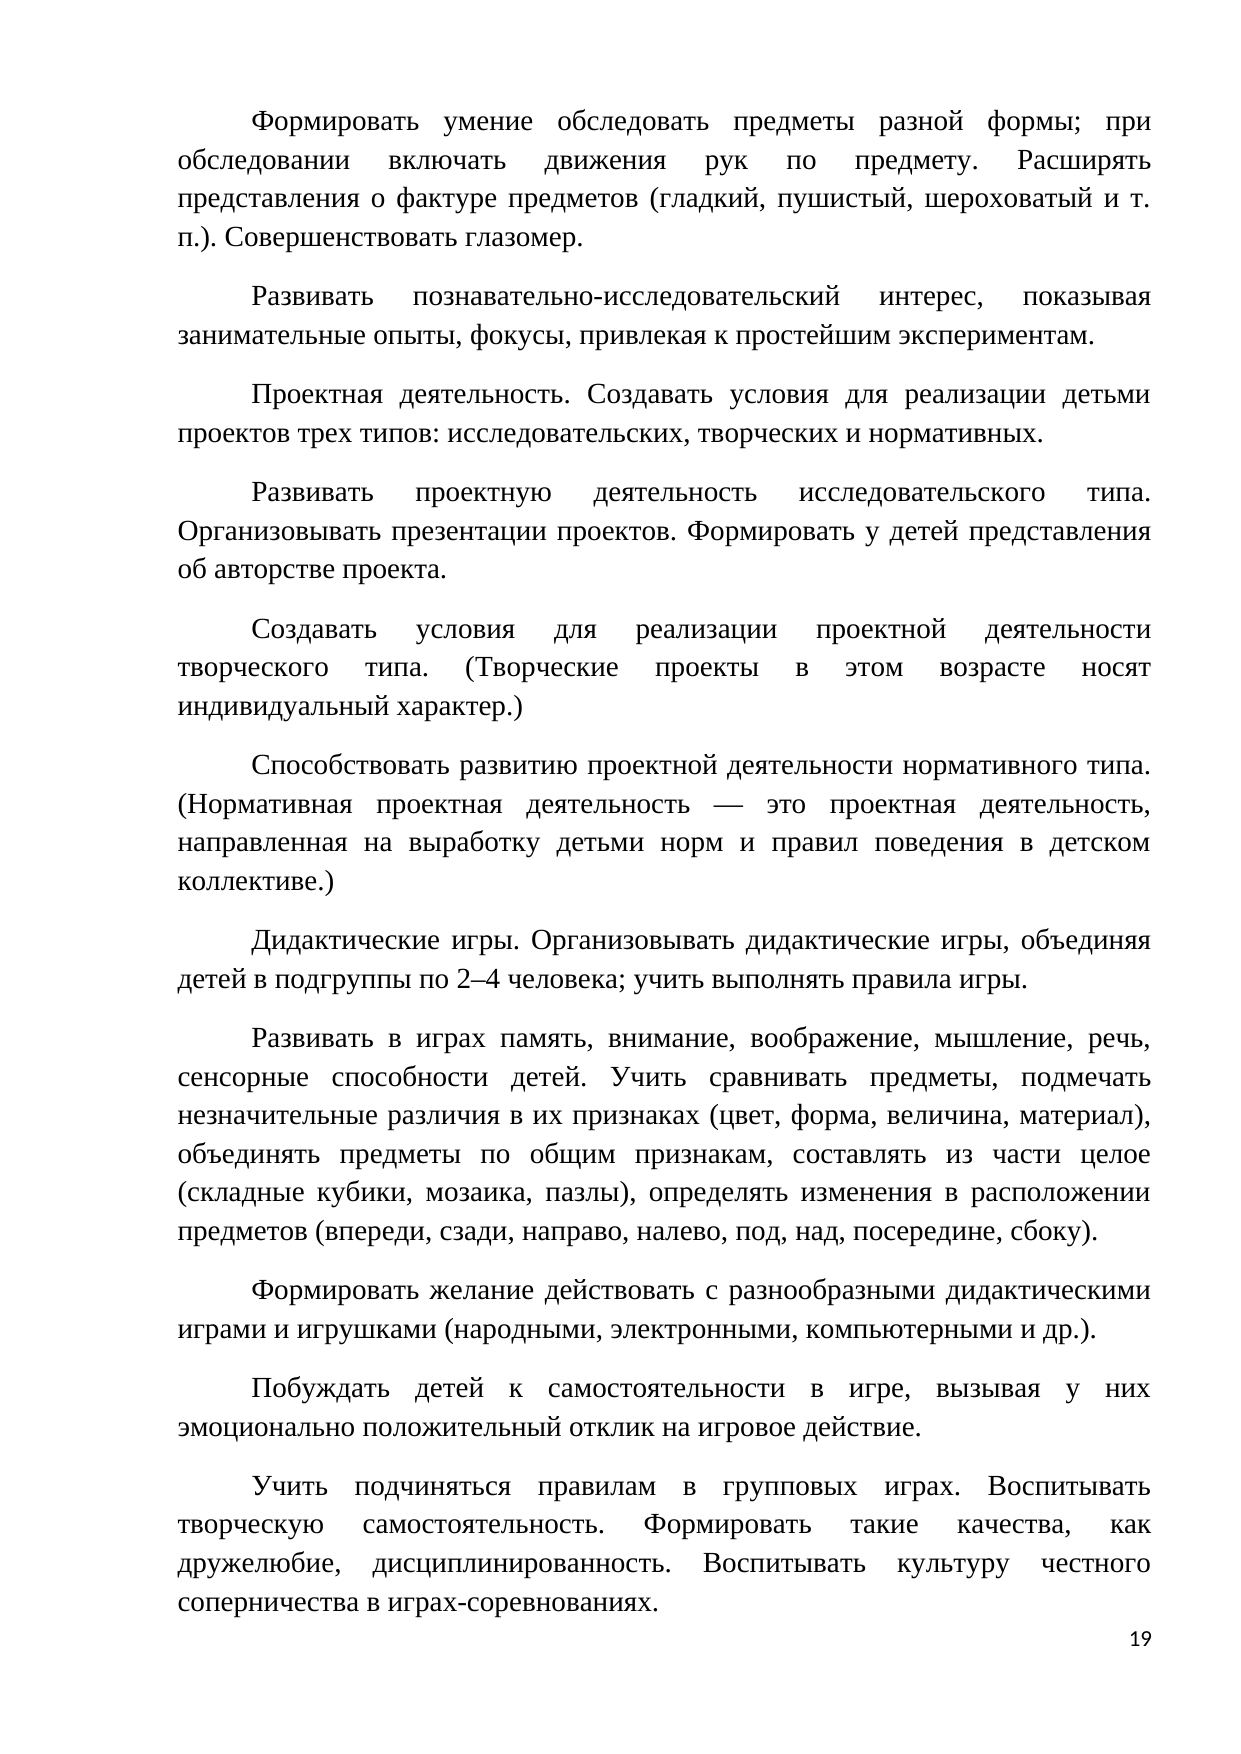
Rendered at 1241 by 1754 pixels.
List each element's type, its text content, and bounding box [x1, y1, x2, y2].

text Проектная деятельность. Создавать условия для реализации детьми проектов трех типов: исследовательских, творческих и нормативных. [177, 376, 1152, 448]
text Формировать желание действовать с разнообразными дидактическими играми и игрушками (народными, электронными, компьютерными и др.). [177, 1272, 1152, 1344]
text Развивать познавательно-исследовательский интерес, показывая занимательные опыты, фокусы, привлекая к простейшим экспериментам. [177, 278, 1152, 351]
text Дидактические игры. Организовывать дидактические игры, объединяя детей в подгруппы по 2–4 человека; учить выполнять правила игры. [177, 922, 1152, 994]
text Учить подчиняться правилам в групповых играх. Воспитывать творческую самостоятельность. Формировать такие качества, как дружелюбие, дисциплинированность. Воспитывать культуру честного соперничества в играх-соревнованиях. [177, 1468, 1152, 1617]
text Развивать в играх память, внимание, воображение, мышление, речь, сенсорные способности детей. Учить сравнивать предметы, подмечать незначительные различия в их признаках (цвет, форма, величина, материал), объединять предметы по общим признакам, составлять из части целое (складные кубики, мозаика, пазлы), определять изменения в расположении предметов (впереди, сзади, направо, налево, под, над, посередине, сбоку). [177, 1020, 1152, 1246]
text Развивать проектную деятельность исследовательского типа. Организовывать презентации проектов. Формировать у детей представления об авторстве проекта. [177, 474, 1152, 585]
text Формировать умение обследовать предметы разной формы; при обследовании включать движения рук по предмету. Расширять представления о фактуре предметов (гладкий, пушистый, шероховатый и т. п.). Совершенствовать глазомер. [177, 103, 1152, 253]
text Создавать условия для реализации проектной деятельности творческого типа. (Творческие проекты в этом возрасте носят индивидуальный характер.) [177, 611, 1152, 721]
text Способствовать развитию проектной деятельности нормативного типа. (Нормативная проектная деятельность — это проектная деятельность, направленная на выработку детьми норм и правил поведения в детском коллективе.) [177, 747, 1152, 896]
text Побуждать детей к самостоятельности в игре, вызывая у них эмоционально положительный отклик на игровое действие. [177, 1370, 1152, 1442]
